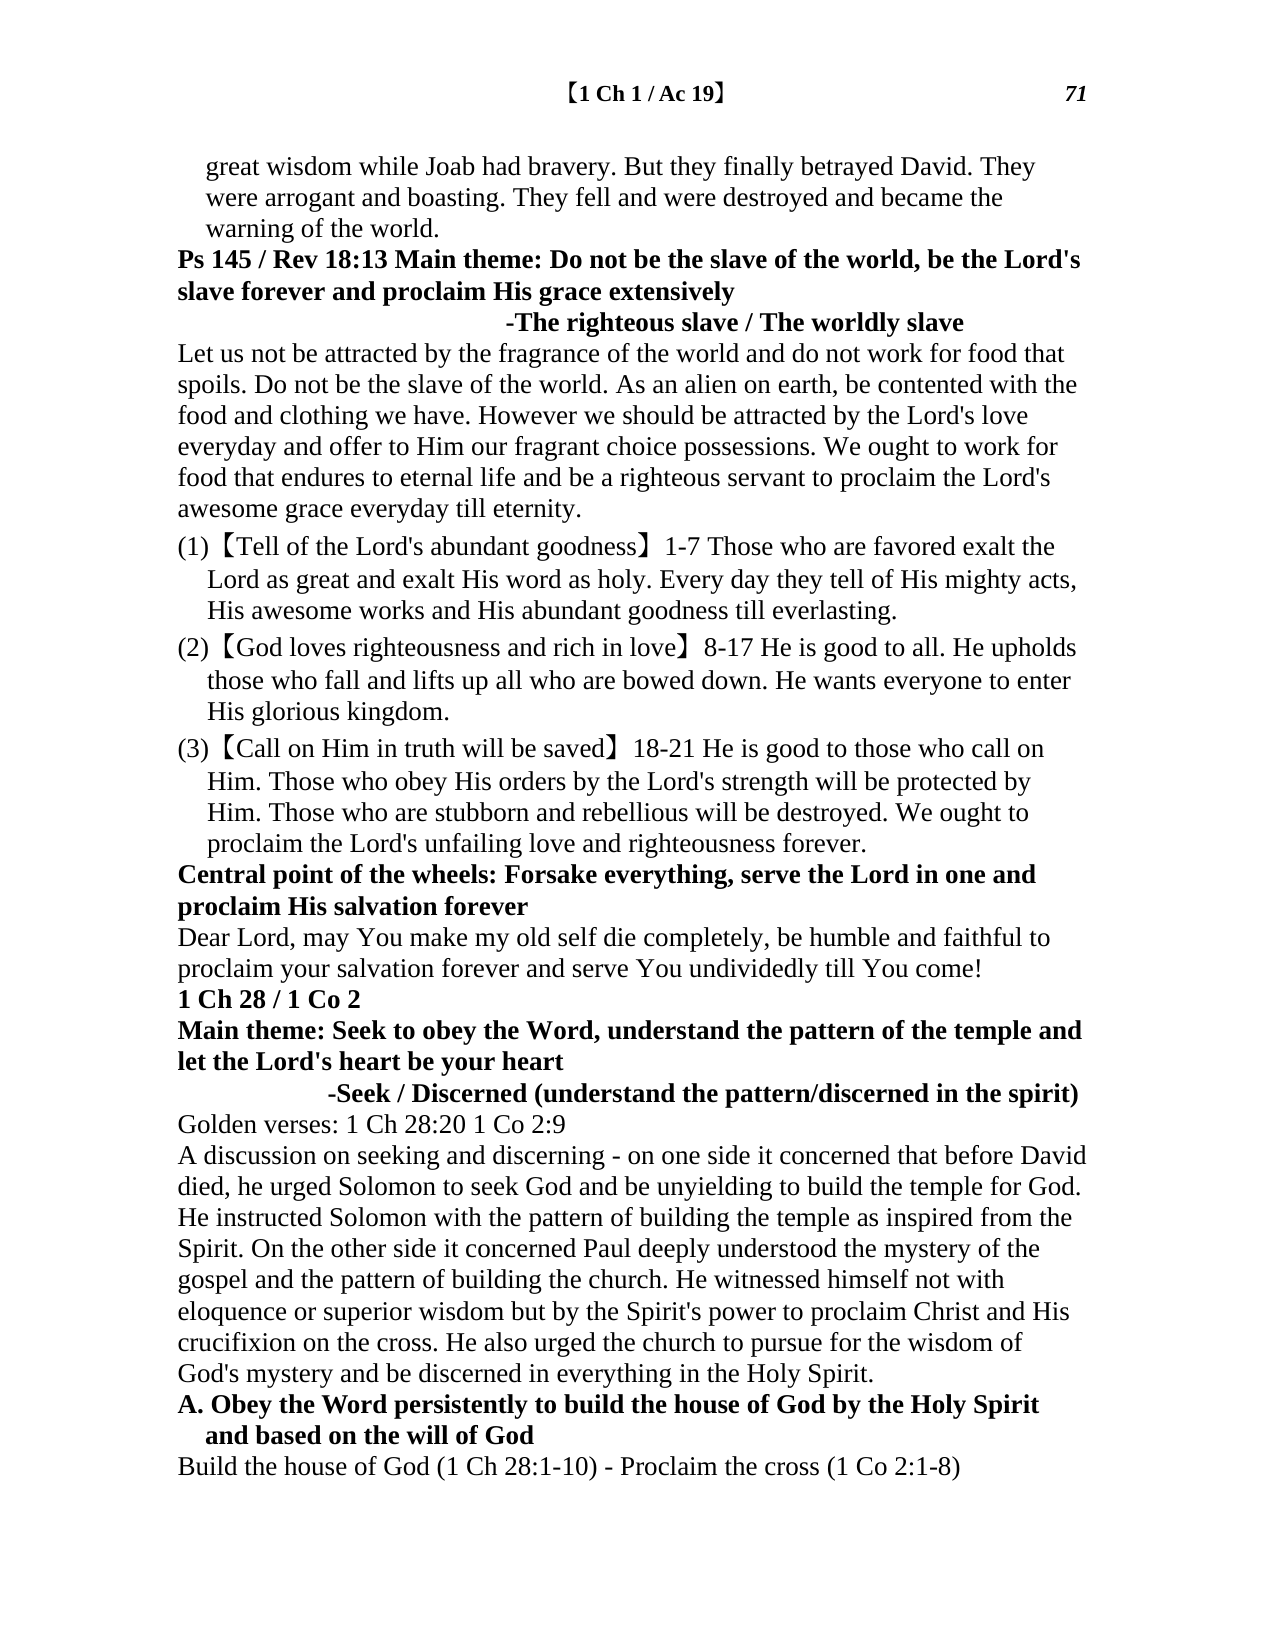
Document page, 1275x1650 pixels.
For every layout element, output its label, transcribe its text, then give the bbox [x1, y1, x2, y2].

text 1 Ch 28 / 1 Co 2 [177, 983, 1087, 1014]
text -The righteous slave / The worldly slave [177, 306, 1087, 337]
text -Seek / Discerned (understand the pattern/discerned in the spirit) [177, 1077, 1133, 1108]
text Main theme: Seek to obey the Word, understand the pattern of the temple and let the Lord's heart be your heart [177, 1014, 1087, 1077]
text Build the house of God (1 Ch 28:1-10) - Proclaim the cross (1 Co 2:1-8) [177, 1450, 1087, 1482]
text A discussion on seeking and discerning - on one side it concerned that before David died, he urged Solomon to seek God and be unyielding to build the temple for God. He instructed Solomon with the pattern of building the temple as inspired from the Spirit. On the other side it concerned Paul deeply understood the mystery of the gospel and the pattern of building the church. He witnessed himself not with eloquence or superior wisdom but by the Spirit's power to proclaim Christ and His crucifixion on the cross. He also urged the church to pursue for the wisdom of God's mystery and be discerned in everything in the Holy Spirit. [177, 1139, 1087, 1388]
text Central point of the wheels: Forsake everything, serve the Lord in one and proclaim His salvation forever [177, 859, 1087, 921]
text Ps 145 / Rev 18:13 Main theme: Do not be the slave of the world, be the Lord's slave forever and proclaim His grace extensively [177, 243, 1087, 306]
text (3)【Call on Him in truth will be saved】18-21 He is good to those who call on Him. Those who obey His orders by the Lord's strength will be protected by Him. Those who are stubborn and rebellious will be destroyed. We ought to proclaim the Lord's unfailing love and righteousness forever. [177, 726, 1087, 859]
text A. Obey the Word persistently to build the house of God by the Holy Spirit and based on the will of God [177, 1388, 1087, 1450]
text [177, 150, 1087, 243]
text Golden verses: 1 Ch 28:20 1 Co 2:9 [177, 1108, 1087, 1139]
text (1)【Tell of the Lord's abundant goodness】1-7 Those who are favored exalt the Lord as great and exalt His word as holy. Every day they tell of His mighty acts, His awesome works and His abundant goodness till everlasting. [177, 524, 1087, 625]
text Let us not be attracted by the fragrance of the world and do not work for food that spoils. Do not be the slave of the world. As an alien on earth, be contented with the food and clothing we have. However we should be attracted by the Lord's love everyday and offer to Him our fragrant choice possessions. We ought to work for food that endures to eternal life and be a righteous servant to proclaim the Lord's awesome grace everyday till eternity. [177, 337, 1087, 524]
text (2)【God loves righteousness and rich in love】8-17 He is good to all. He upholds those who fall and lifts up all who are bowed down. He wants everyone to enter His glorious kingdom. [177, 625, 1087, 726]
text Dear Lord, may You make my old self die completely, be humble and faithful to proclaim your salvation forever and serve You undividedly till You come! [177, 921, 1087, 983]
